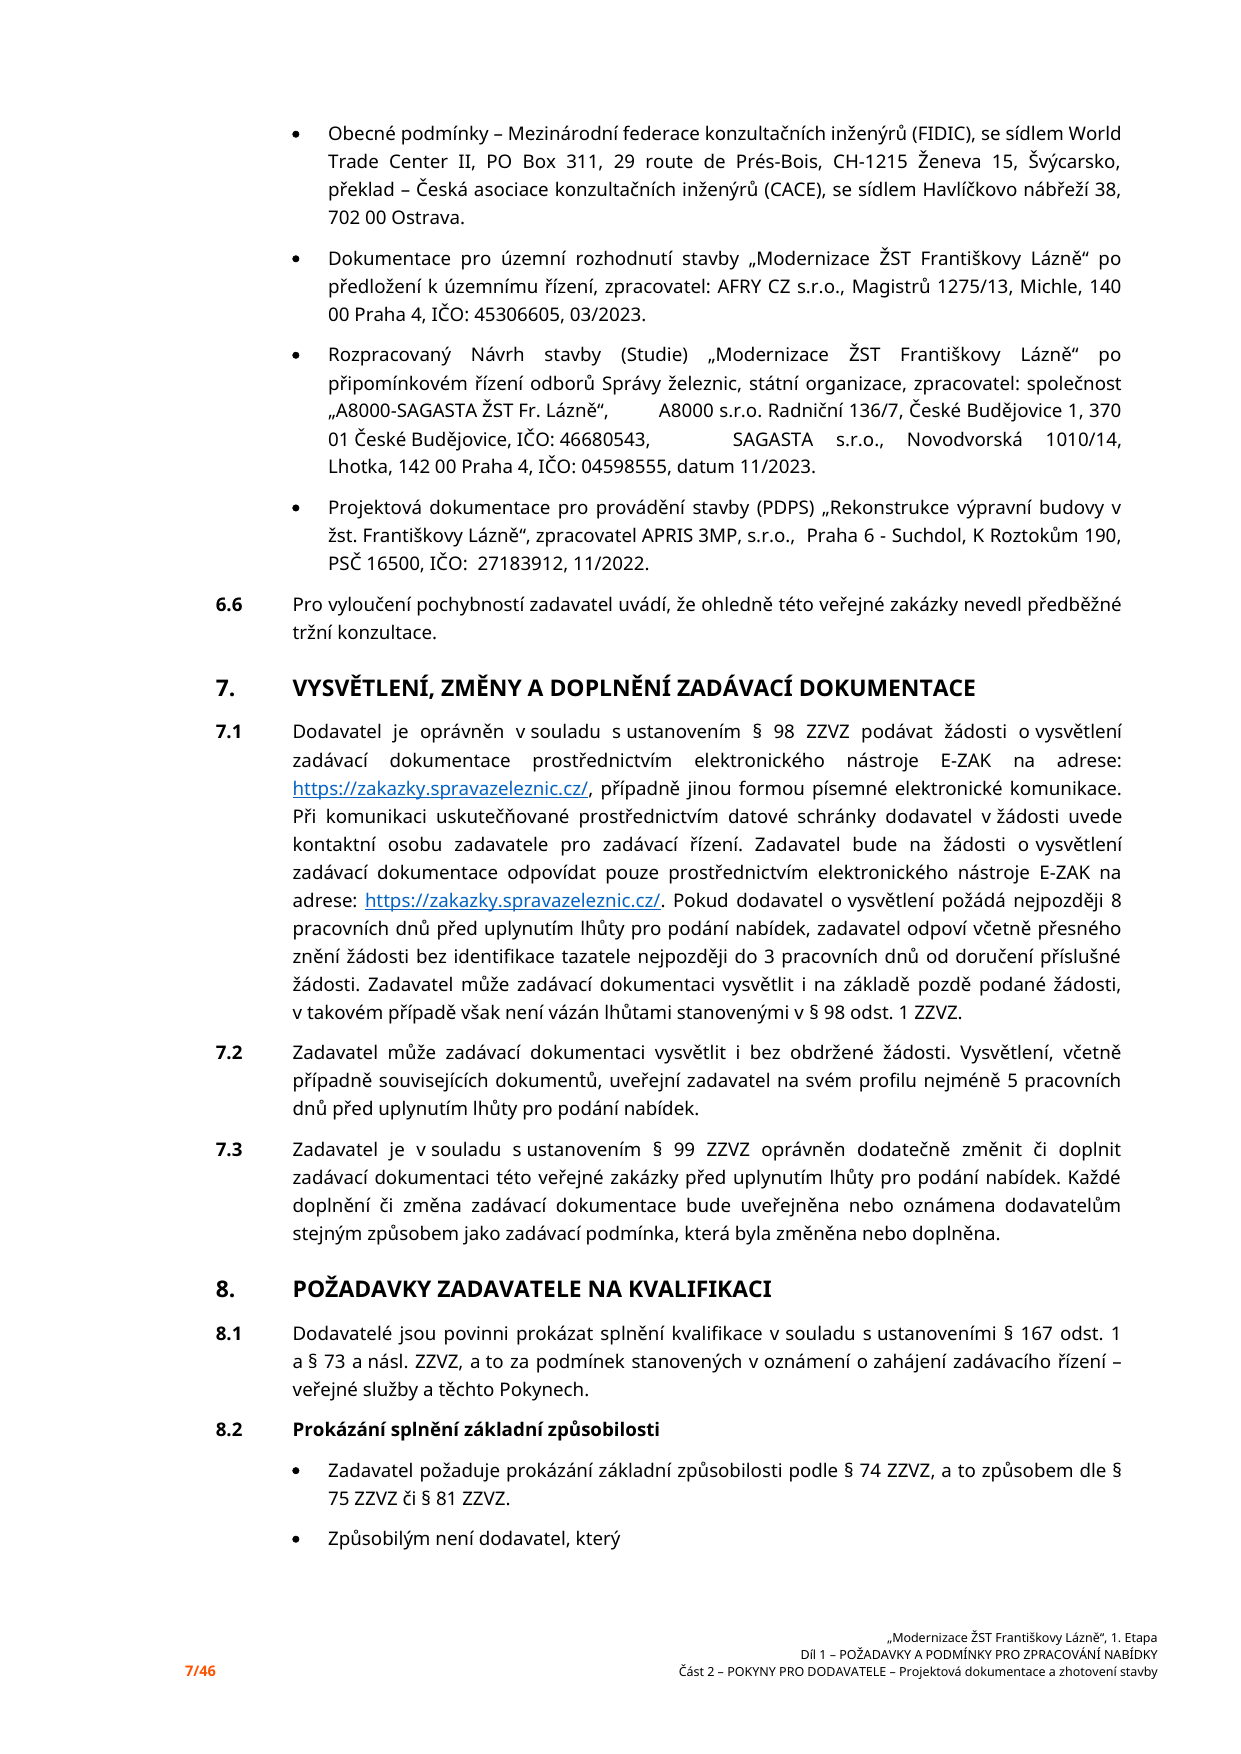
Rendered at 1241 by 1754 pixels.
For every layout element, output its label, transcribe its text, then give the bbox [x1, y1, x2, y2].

text Projektová dokumentace pro provádění stavby (PDPS) „Rekonstrukce výpravní budovy v žst. Františkovy Lázně“, zpracovatel APRIS 3MP, s.r.o., Praha 6 - Suchdol, K Roztokům 190, PSČ 16500, IČO: 27183912, 11/2022. [292, 494, 1122, 576]
text Zadavatel může zadávací dokumentaci vysvětlit i bez obdržené žádosti. Vysvětlení, včetně případně souvisejících dokumentů, uveřejní zadavatel na svém profilu nejméně 5 pracovních dnů před uplynutím lhůty pro podání nabídek. [216, 1039, 1122, 1121]
text Způsobilým není dodavatel, který [292, 1526, 1122, 1551]
text Dodavatel je oprávněn v souladu s ustanovením § 98 ZZVZ podávat žádosti o vysvětlení zadávací dokumentace prostřednictvím elektronického nástroje E-ZAK na adrese: https://zakazky.spravazeleznic.cz/, případně jinou formou písemné elektronické komunikace. Při komunikaci uskutečňované prostřednictvím datové schránky dodavatel v žádosti uvede kontaktní osobu zadavatele pro zadávací řízení. Zadavatel bude na žádosti o vysvětlení zadávací dokumentace odpovídat pouze prostřednictvím elektronického nástroje E-ZAK na adrese: https://zakazky.spravazeleznic.cz/. Pokud dodavatel o vysvětlení požádá nejpozději 8 pracovních dnů před uplynutím lhůty pro podání nabídek, zadavatel odpoví včetně přesného znění žádosti bez identifikace tazatele nejpozději do 3 pracovních dnů od doručení příslušné žádosti. Zadavatel může zadávací dokumentaci vysvětlit i na základě pozdě podané žádosti, v takovém případě však není vázán lhůtami stanovenými v § 98 odst. 1 ZZVZ. [216, 719, 1122, 1024]
text Dodavatelé jsou povinni prokázat splnění kvalifikace v souladu s ustanoveními § 167 odst. 1 a § 73 a násl. ZZVZ, a to za podmínek stanovených v oznámení o zahájení zadávacího řízení – veřejné služby a těchto Pokynech. [216, 1320, 1122, 1402]
text Obecné podmínky – Mezinárodní federace konzultačních inženýrů (FIDIC), se sídlem World Trade Center II, PO Box 311, 29 route de Prés-Bois, CH-1215 Ženeva 15, Švýcarsko, překlad – Česká asociace konzultačních inženýrů (CACE), se sídlem Havlíčkovo nábřeží 38, 702 00 Ostrava. [292, 121, 1122, 230]
text Pro vyloučení pochybností zadavatel uvádí, že ohledně této veřejné zakázky nevedl předběžné tržní konzultace. [216, 591, 1122, 644]
text Rozpracovaný Návrh stavby (Studie) „Modernizace ŽST Františkovy Lázně“ po připomínkovém řízení odborů Správy železnic, státní organizace, zpracovatel: společnost „A8000-SAGASTA ŽST Fr. Lázně“, A8000 s.r.o. Radniční 136/7, České Budějovice 1, 370 01 České Budějovice, IČO: 46680543, SAGASTA s.r.o., Novodvorská 1010/14, Lhotka, 142 00 Praha 4, IČO: 04598555, datum 11/2023. [292, 342, 1122, 479]
text Prokázání splnění základní způsobilosti [216, 1417, 1122, 1442]
text Dokumentace pro územní rozhodnutí stavby „Modernizace ŽST Františkovy Lázně“ po předložení k územnímu řízení, zpracovatel: AFRY CZ s.r.o., Magistrů 1275/13, Michle, 140 00 Praha 4, IČO: 45306605, 03/2023. [292, 245, 1122, 327]
text Zadavatel požaduje prokázání základní způsobilosti podle § 74 ZZVZ, a to způsobem dle § 75 ZZVZ či § 81 ZZVZ. [292, 1457, 1122, 1511]
text POŽADAVKY ZADAVATELE NA KVALIFIKACI [216, 1273, 1122, 1304]
text Zadavatel je v souladu s ustanovením § 99 ZZVZ oprávněn dodatečně změnit či doplnit zadávací dokumentaci této veřejné zakázky před uplynutím lhůty pro podání nabídek. Každé doplnění či změna zadávací dokumentace bude uveřejněna nebo oznámena dodavatelům stejným způsobem jako zadávací podmínka, která byla změněna nebo doplněna. [216, 1136, 1122, 1246]
text VYSVĚTLENÍ, ZMĚNY a DOPLNĚNÍ ZADÁVACÍ DOKUMENTACE [216, 672, 1122, 703]
